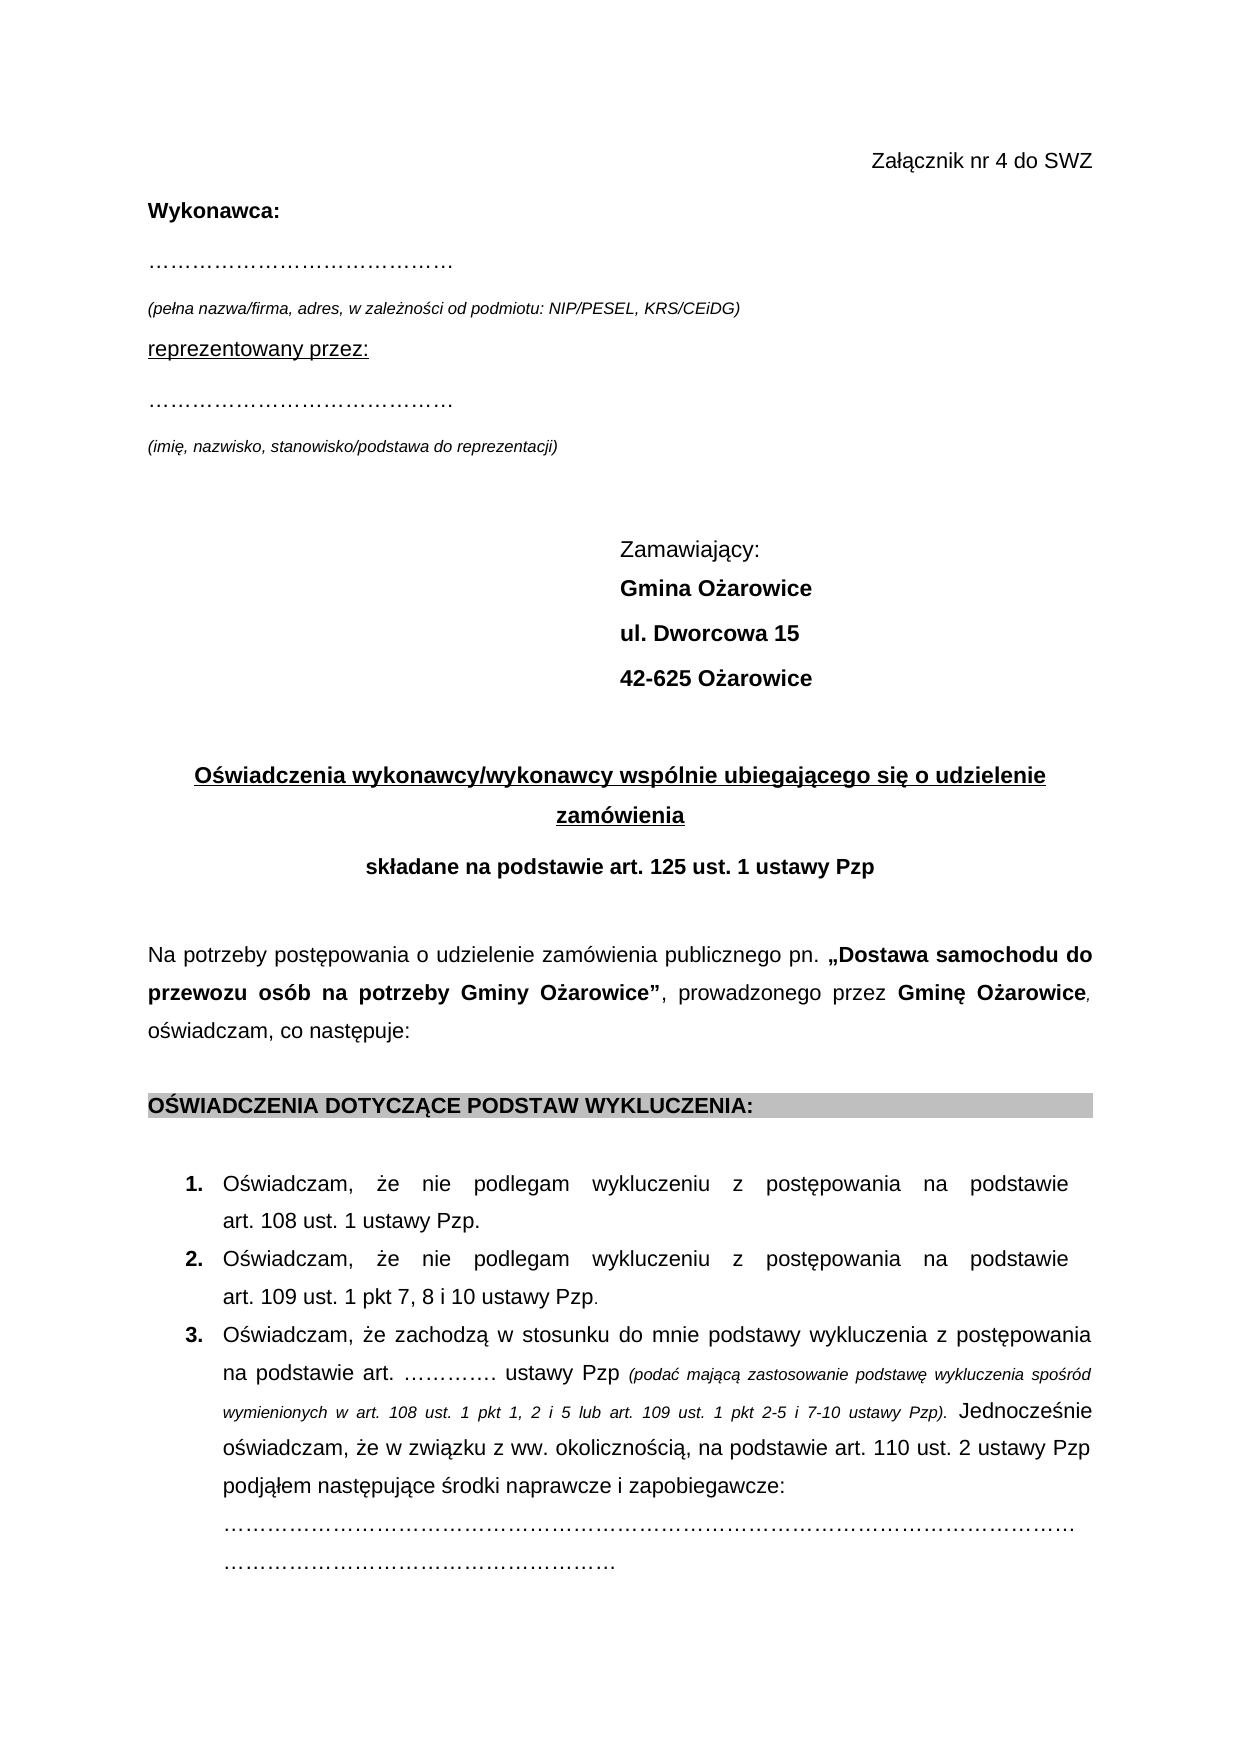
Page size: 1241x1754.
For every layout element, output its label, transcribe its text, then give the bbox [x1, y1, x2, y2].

list ……………………………………………………………………………………………………………………………………………………… [223, 1511, 1093, 1574]
text ul. Dworcowa 15 [620, 620, 1093, 647]
text OŚWIADCZENIA DOTYCZĄCE PODSTAW WYKLUCZENIA: [148, 1093, 1093, 1118]
list Oświadczam, że nie podlegam wykluczeniu z postępowania na podstawie art. 109 ust. 1 pkt 7, 8 i 10 ustawy Pzp. [185, 1246, 1093, 1309]
text Załącznik nr 4 do SWZ [148, 148, 1093, 173]
text składane na podstawie art. 125 ust. 1 ustawy Pzp [148, 854, 1093, 879]
text …………………………………… [148, 248, 1093, 274]
list Oświadczam, że nie podlegam wykluczeniu z postępowania na podstawie art. 108 ust. 1 ustawy Pzp. [185, 1171, 1093, 1234]
list Oświadczam, że zachodzą w stosunku do mnie podstawy wykluczenia z postępowania na podstawie art. …………. ustawy Pzp (podać mającą zastosowanie podstawę wykluczenia spośród wymienionych w art. 108 ust. 1 pkt 1, 2 i 5 lub art. 109 ust. 1 pkt 2-5 i 7-10 ustawy Pzp). Jednocześnie oświadczam, że w związku z ww. okolicznością, na podstawie art. 110 ust. 2 ustawy Pzp podjąłem następujące środki naprawcze i zapobiegawcze: [185, 1322, 1093, 1498]
text …………………………………… [148, 387, 1093, 412]
text Zamawiający: [620, 536, 1093, 563]
text (pełna nazwa/firma, adres, w zależności od podmiotu: NIP/PESEL, KRS/CEiDG) [148, 299, 1093, 318]
text 42-625 Ożarowice [620, 665, 1093, 692]
text Oświadczenia wykonawcy/wykonawcy wspólnie ubiegającego się o udzielenie zamówienia [148, 762, 1093, 828]
text Gmina Ożarowice [620, 575, 1093, 602]
text Na potrzeby postępowania o udzielenie zamówienia publicznego pn. „Dostawa samochodu do przewozu osób na potrzeby Gminy Ożarowice”, prowadzonego przez Gminę Ożarowice, oświadczam, co następuje: [148, 942, 1093, 1043]
text Wykonawca: [148, 198, 1093, 223]
text (imię, nazwisko, stanowisko/podstawa do reprezentacji) [148, 437, 1093, 456]
text reprezentowany przez: [148, 336, 1093, 361]
